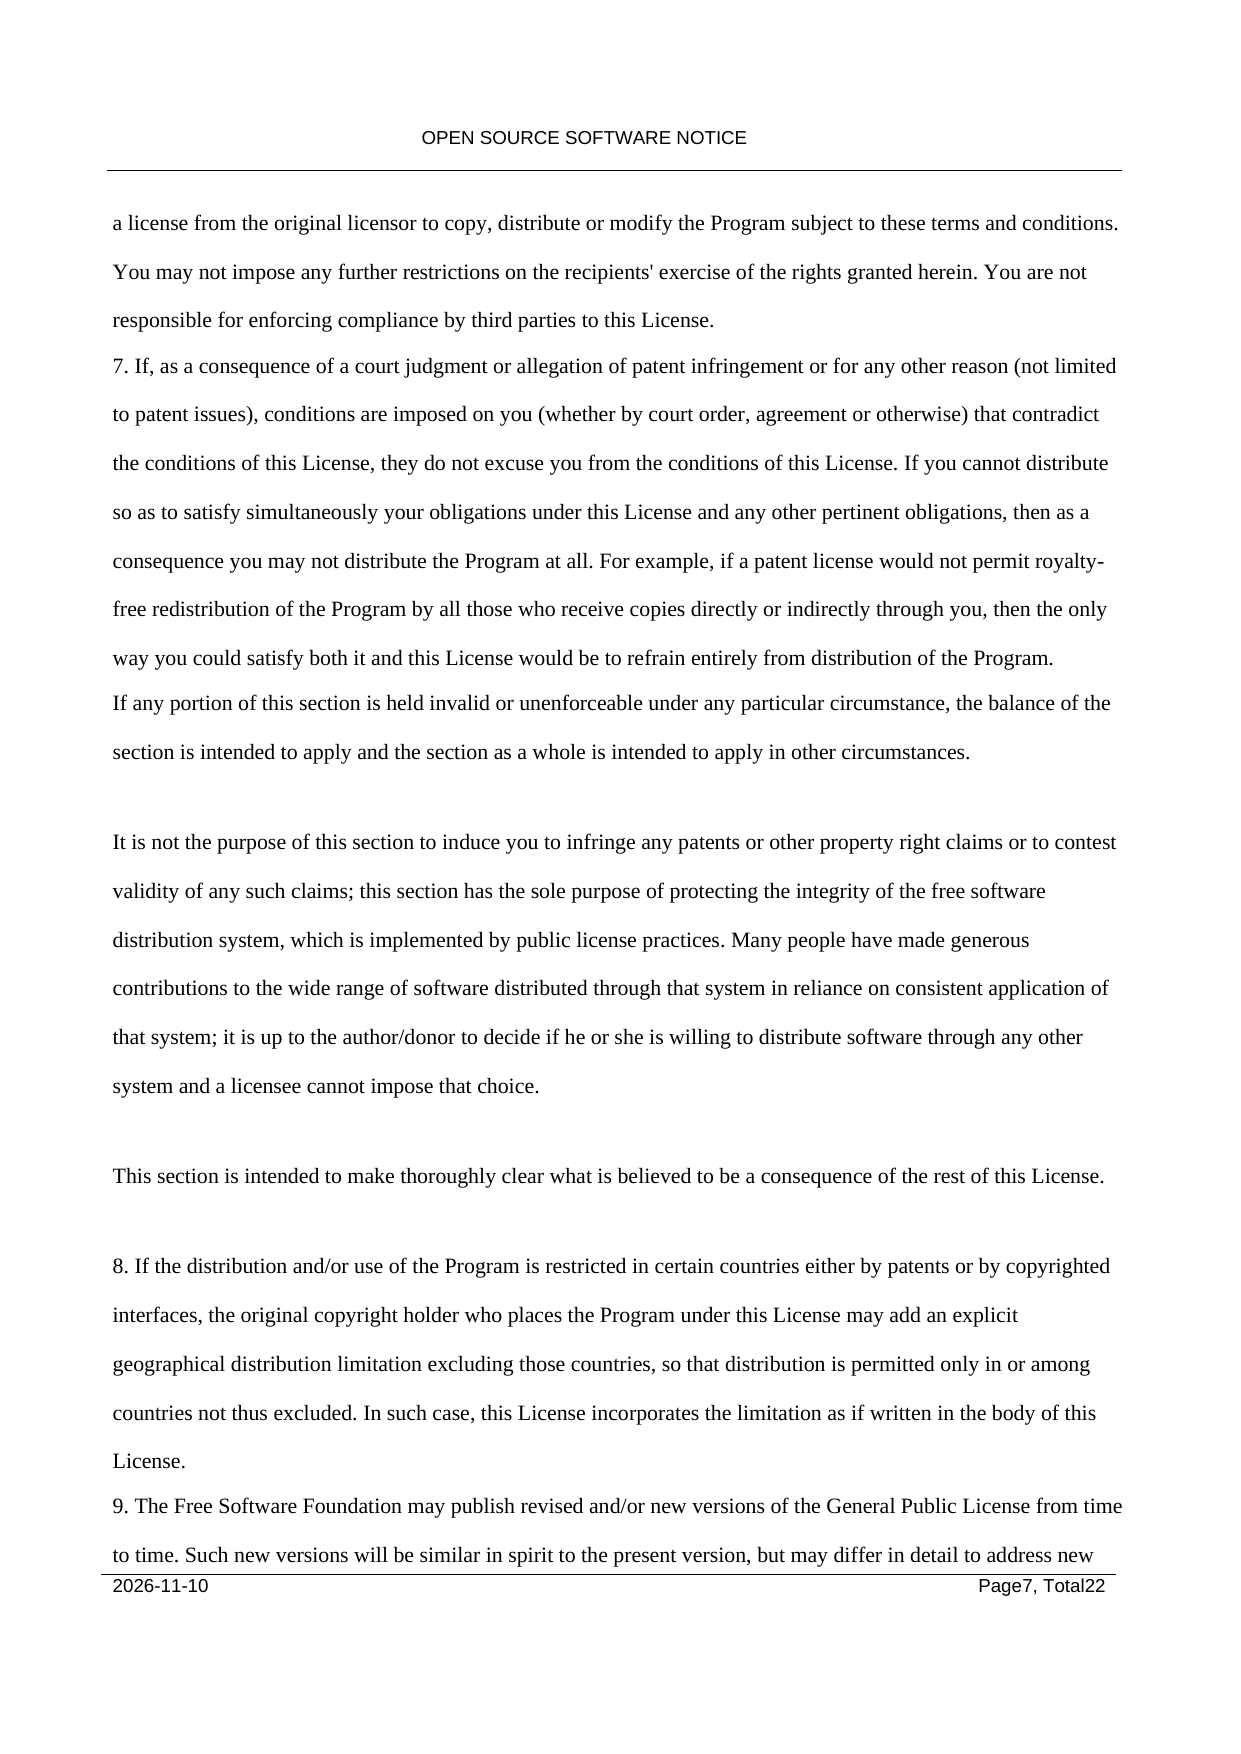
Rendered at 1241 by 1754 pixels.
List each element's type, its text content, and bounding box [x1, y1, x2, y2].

text If any portion of this section is held invalid or unenforceable under any particular circumstance, the balance of the section is intended to apply and the section as a whole is intended to apply in other circumstances. [112, 687, 1128, 768]
text 8. If the distribution and/or use of the Program is restricted in certain countries either by patents or by copyrighted interfaces, the original copyright holder who places the Program under this License may add an explicit geographical distribution limitation excluding those countries, so that distribution is permitted only in or among countries not thus excluded. In such case, this License incorporates the limitation as if written in the body of this License. [112, 1250, 1128, 1477]
text It is not the purpose of this section to induce you to infringe any patents or other property right claims or to contest validity of any such claims; this section has the sole purpose of protecting the integrity of the free software distribution system, which is implemented by public license practices. Many people have made generous contributions to the wide range of software distributed through that system in reliance on consistent application of that system; it is up to the author/donor to decide if he or she is willing to distribute software through any other system and a licensee cannot impose that choice. [112, 826, 1128, 1102]
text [112, 206, 1128, 336]
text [112, 1490, 1128, 1571]
text 7. If, as a consequence of a court judgment or allegation of patent infringement or for any other reason (not limited to patent issues), conditions are imposed on you (whether by court order, agreement or otherwise) that contradict the conditions of this License, they do not excuse you from the conditions of this License. If you cannot distribute so as to satisfy simultaneously your obligations under this License and any other pertinent obligations, then as a consequence you may not distribute the Program at all. For example, if a patent license would not permit royalty-free redistribution of the Program by all those who receive copies directly or indirectly through you, then the only way you could satisfy both it and this License would be to refrain entirely from distribution of the Program. [112, 349, 1128, 674]
text This section is intended to make thoroughly clear what is believed to be a consequence of the rest of this License. [112, 1159, 1128, 1192]
